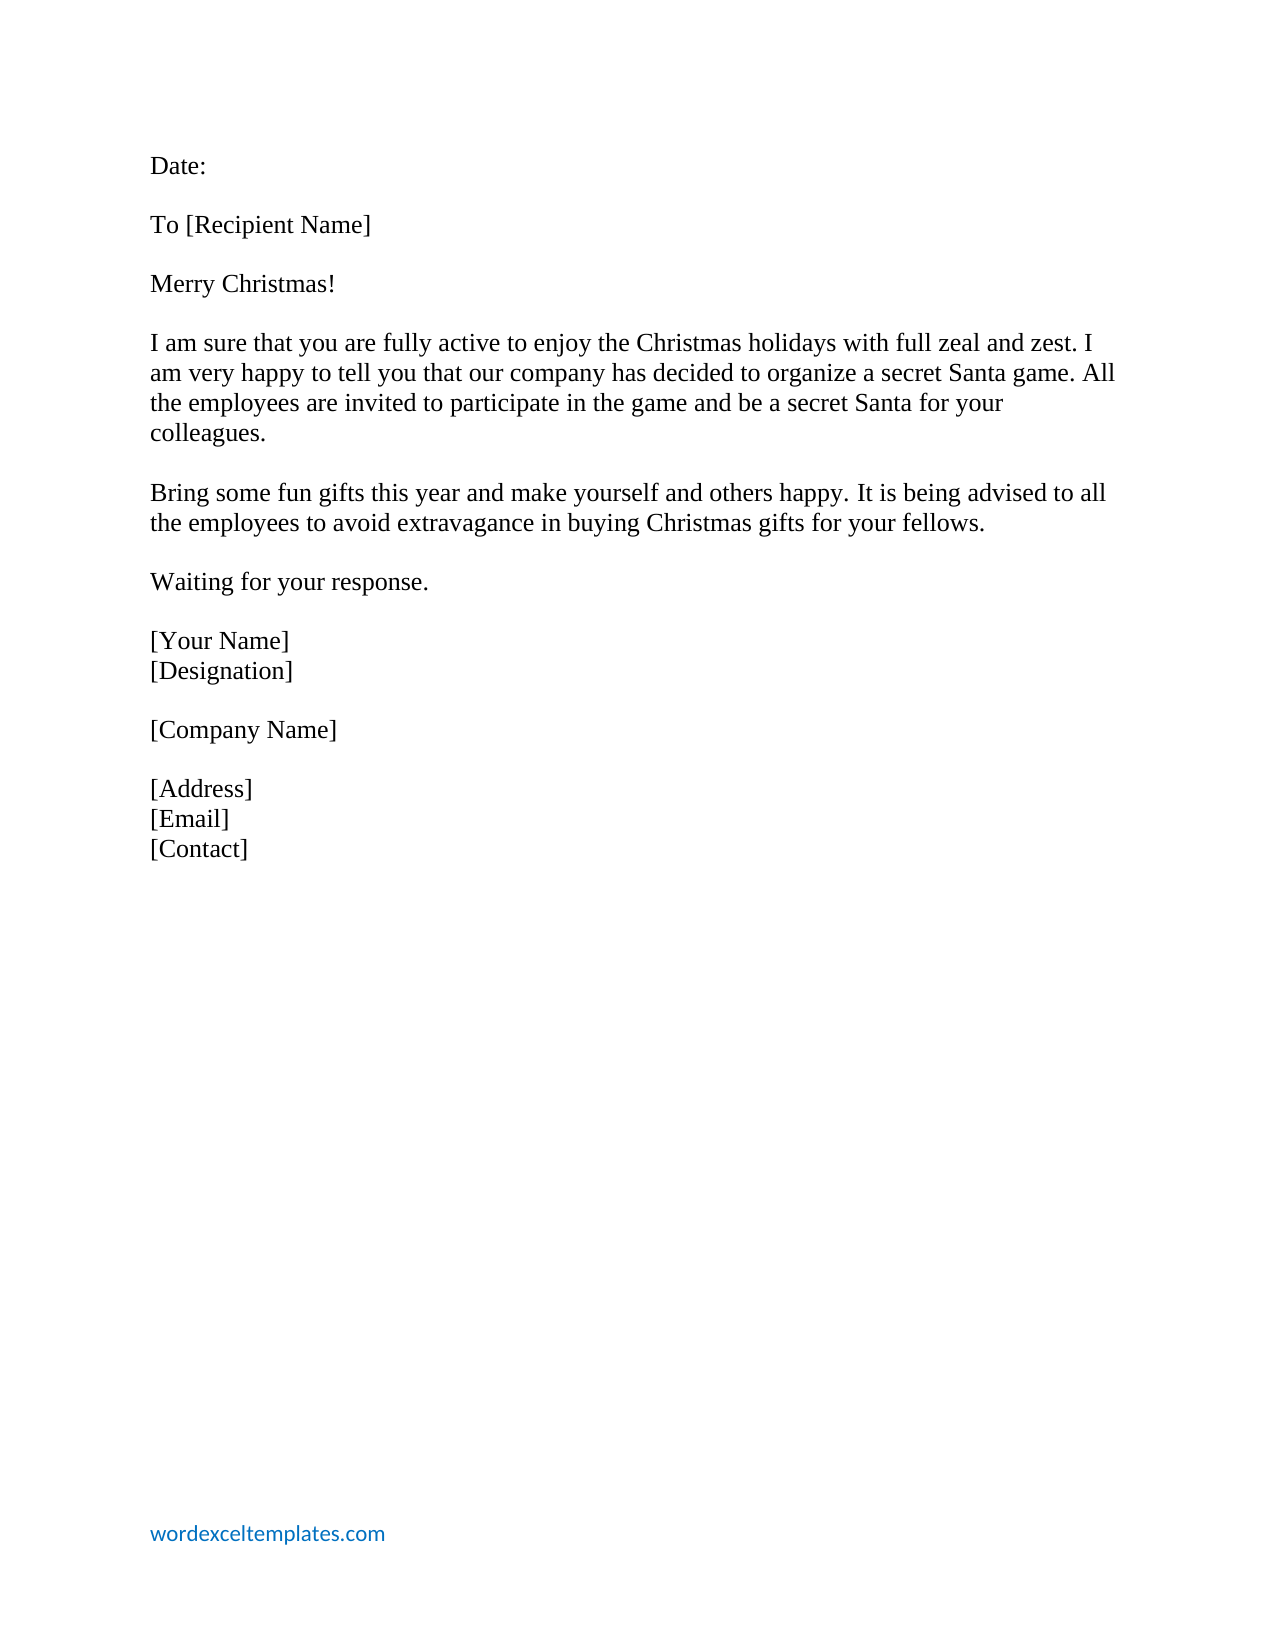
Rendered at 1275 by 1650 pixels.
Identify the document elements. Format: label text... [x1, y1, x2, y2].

text [Your Name] [Designation] [150, 625, 1125, 685]
text To [Recipient Name] [150, 209, 1125, 239]
text Bring some fun gifts this year and make yourself and others happy. It is being advised to all the employees to avoid extravagance in buying Christmas gifts for your fellows. [150, 477, 1125, 537]
text Merry Christmas! [150, 268, 1125, 298]
text I am sure that you are fully active to enjoy the Christmas holidays with full zeal and zest. I am very happy to tell you that our company has decided to organize a secret Santa game. All the employees are invited to participate in the game and be a secret Santa for your colleagues. [150, 327, 1125, 447]
text [Company Name] [150, 714, 1125, 744]
text Waiting for your response. [150, 566, 1125, 596]
text [Address] [Email] [Contact] [150, 773, 1125, 863]
text Date: [150, 150, 1125, 180]
